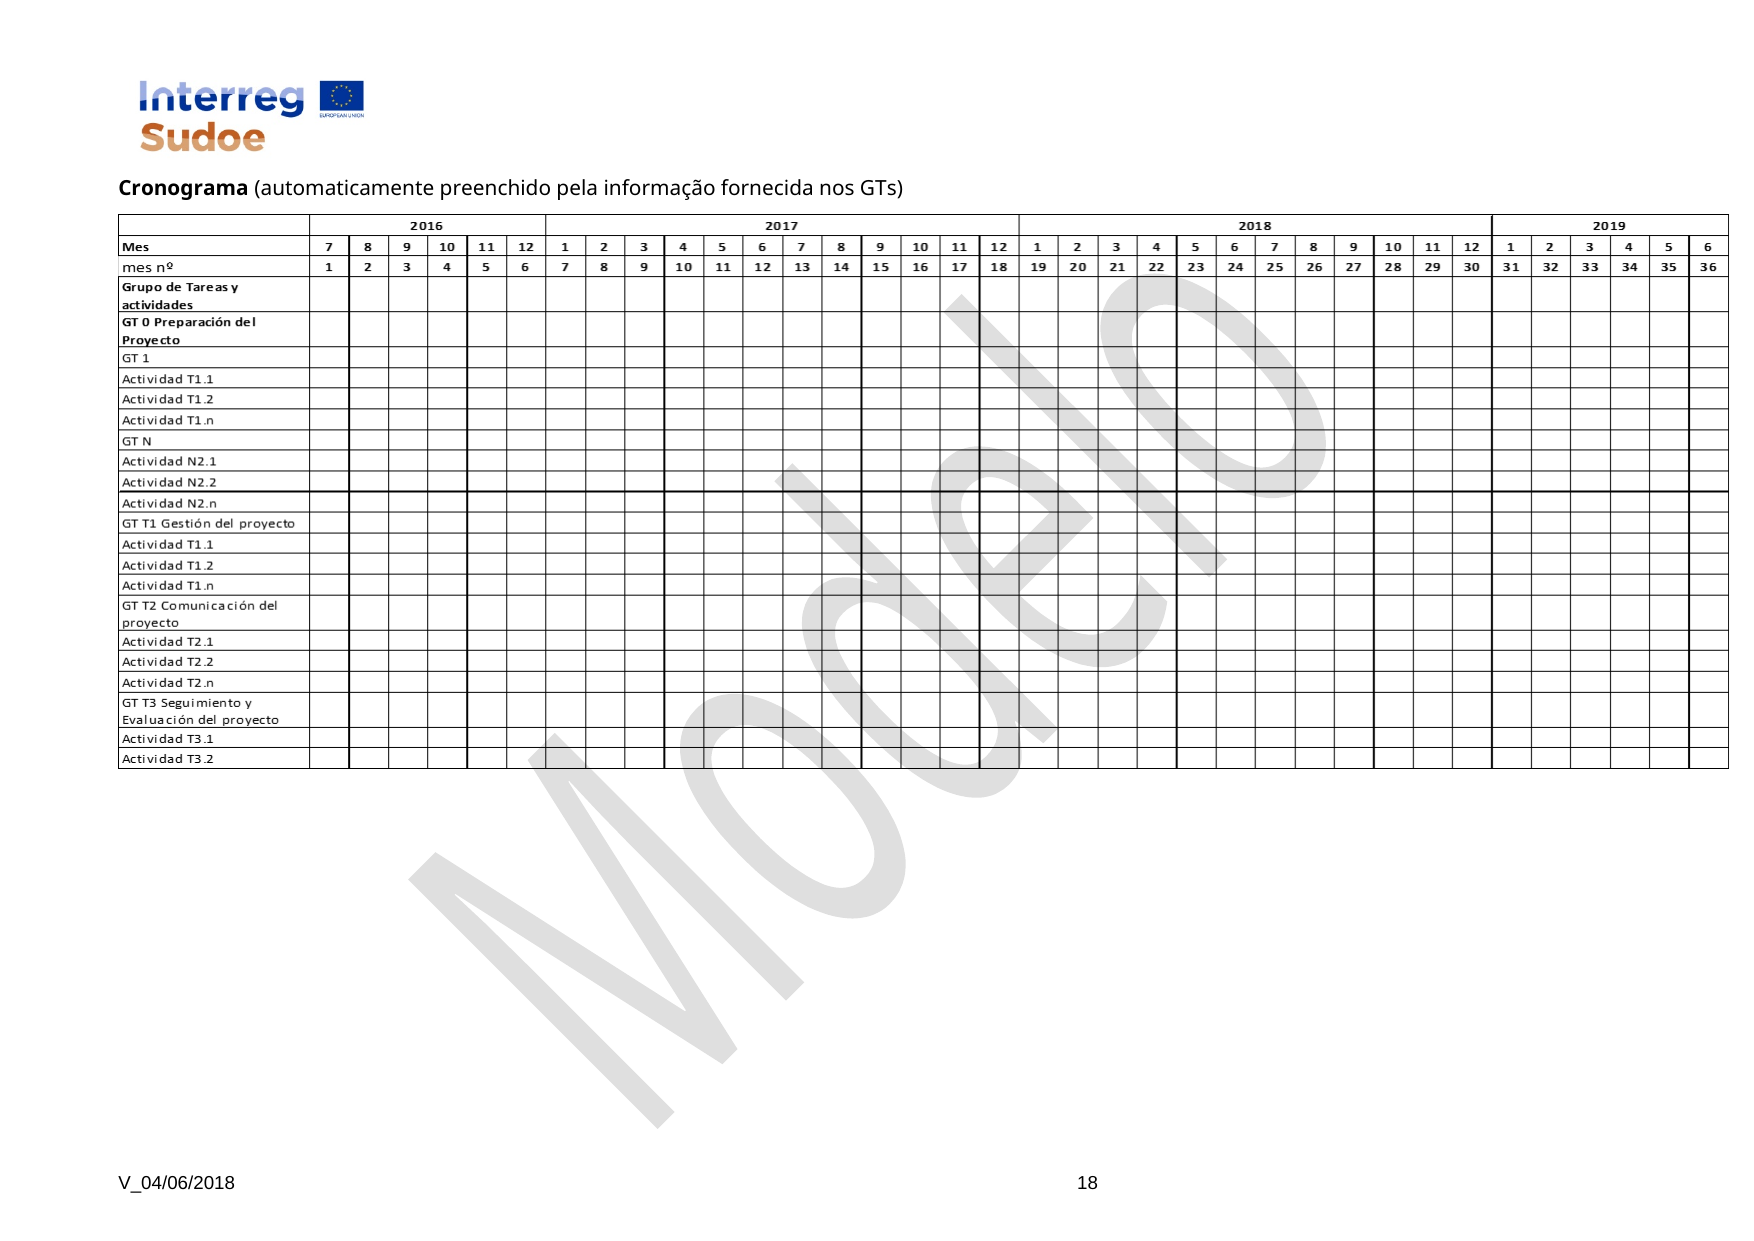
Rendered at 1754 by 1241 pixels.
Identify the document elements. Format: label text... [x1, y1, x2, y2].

picture [118, 214, 1730, 770]
picture [118, 59, 385, 174]
text Cronograma (automaticamente preenchido pela informação fornecida nos GTs) [118, 173, 1636, 202]
